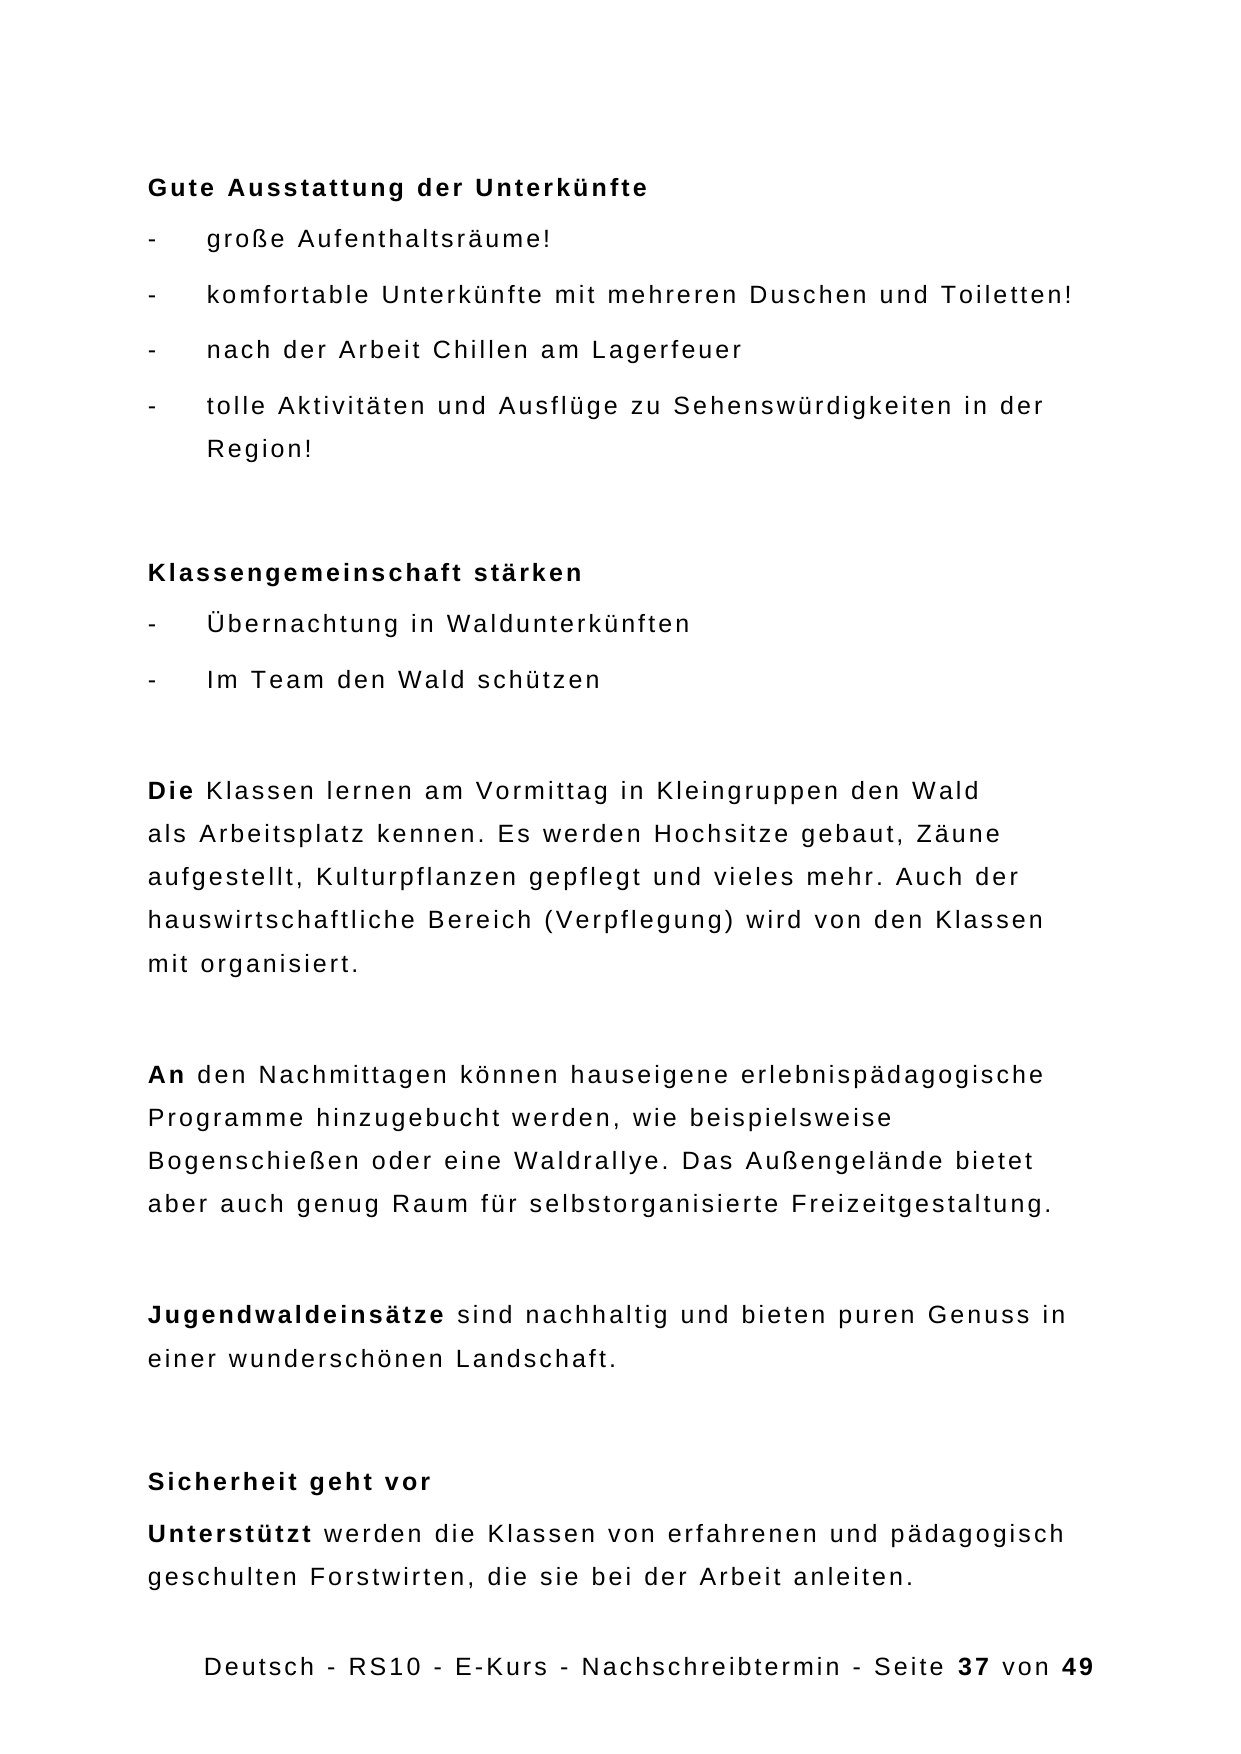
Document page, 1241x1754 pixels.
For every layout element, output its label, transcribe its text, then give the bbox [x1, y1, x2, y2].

text Unterstützt werden die Klassen von erfahrenen und pädagogisch geschulten Forstwirten, die sie bei der Arbeit anleiten. [148, 1519, 1093, 1591]
list - tolle Aktivitäten und Ausflüge zu Sehenswürdigkeiten in der Region! [148, 391, 1093, 463]
list - komfortable Unterkünfte mit mehreren Duschen und Toiletten! [148, 280, 1093, 308]
list - Übernachtung in Waldunterkünften [148, 609, 1093, 638]
list - Im Team den Wald schützen [148, 665, 1093, 694]
subtitle Sicherheit geht vor [148, 1467, 1093, 1496]
list - große Aufenthaltsräume! [148, 224, 1093, 253]
list - nach der Arbeit Chillen am Lagerfeuer [148, 335, 1093, 364]
subtitle Gute Ausstattung der Unterkünfte [148, 173, 1093, 201]
subtitle Klassengemeinschaft stärken [148, 558, 1093, 587]
text Die Klassen lernen am Vormittag in Kleingruppen den Wald als Arbeitsplatz kennen. Es werden Hochsitze gebaut, Zäune aufgestellt, Kulturpflanzen gepflegt und vieles mehr. Auch der hauswirtschaftliche Bereich (Verpflegung) wird von den Klassen mit organisiert. [148, 776, 1093, 977]
text Jugendwaldeinsätze sind nachhaltig und bieten puren Genuss in einer wunderschönen Landschaft. [148, 1301, 1093, 1372]
text An den Nachmittagen können hauseigene erlebnispädagogische Programme hinzugebucht werden, wie beispielsweise Bogenschießen oder eine Waldrallye. Das Außengelände bietet aber auch genug Raum für selbstorganisierte Freizeitgestaltung. [148, 1060, 1093, 1218]
